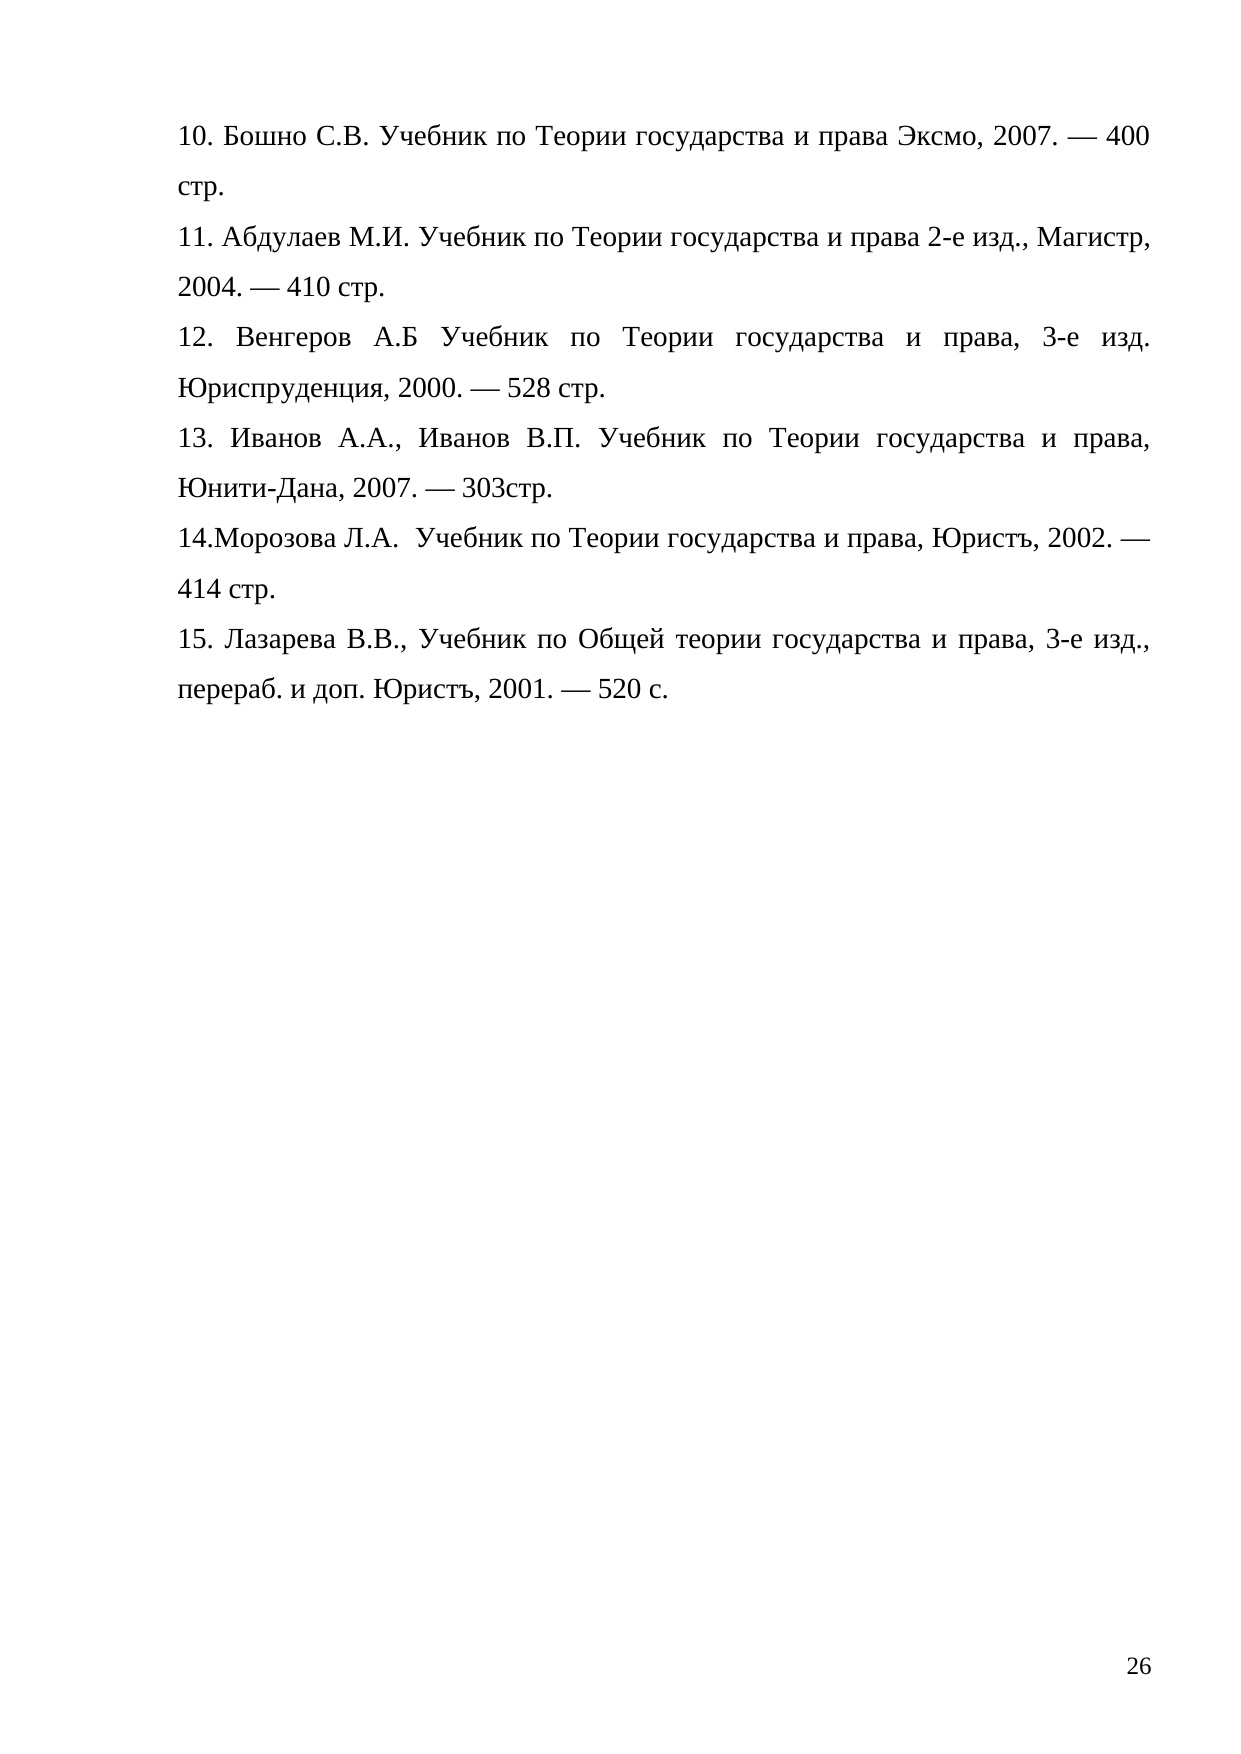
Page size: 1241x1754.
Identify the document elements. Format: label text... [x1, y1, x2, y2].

text 12. Венгеров А.Б Учебник по Теории государства и права, 3-е изд. Юриспруденция, 2000. — 528 стр. [177, 319, 1152, 403]
text 13. Иванов А.А., Иванов В.П. Учебник по Теории государства и права, Юнити-Дана, 2007. — 303стр. [177, 420, 1152, 504]
text 11. Абдулаев М.И. Учебник по Теории государства и права 2-е изд., Магистр, 2004. — 410 стр. [177, 219, 1152, 303]
text 14.Морозова Л.А. Учебник по Теории государства и права, Юристъ, 2002. — 414 стр. [177, 521, 1152, 604]
text 15. Лазарева В.В., Учебник по Общей теории государства и права, 3-е изд., перераб. и доп. Юристъ, 2001. — 520 с. [177, 621, 1152, 705]
text 10. Бошно С.В. Учебник по Теории государства и права Эксмо, 2007. — 400 стр. [177, 118, 1152, 202]
